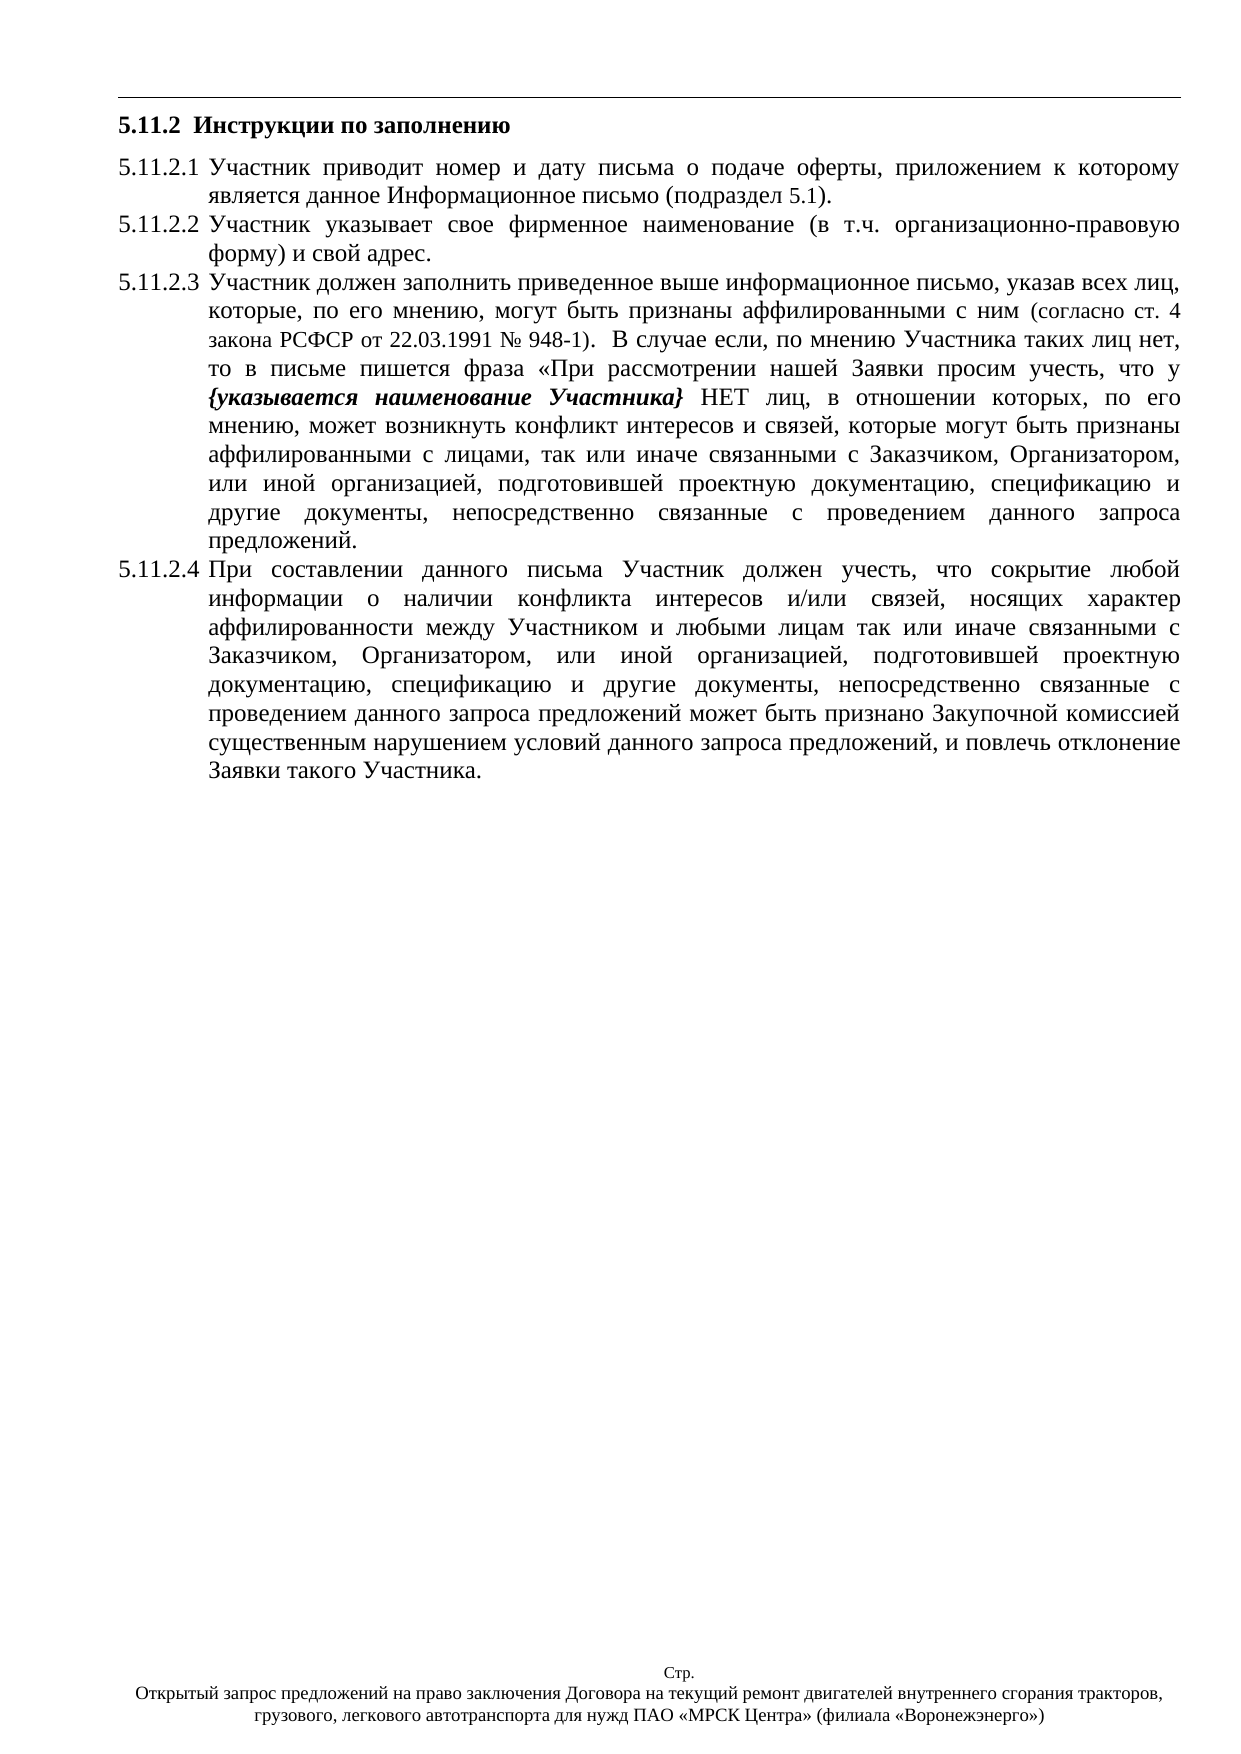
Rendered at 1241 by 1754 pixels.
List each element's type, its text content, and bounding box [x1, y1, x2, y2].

list Участник приводит номер и дату письма о подаче оферты, приложением к которому является данное Информационное письмо (подраздел 5.1). [118, 152, 1181, 209]
list Участник должен заполнить приведенное выше информационное письмо, указав всех лиц, которые, по его мнению, могут быть признаны аффилированными с ним (согласно ст. 4 закона РСФСР от 22.03.1991 № 948-1). В случае если, по мнению Участника таких лиц нет, то в письме пишется фраза «При рассмотрении нашей Заявки просим учесть, что у {указывается наименование Участника} НЕТ лиц, в отношении которых, по его мнению, может возникнуть конфликт интересов и связей, которые могут быть признаны аффилированными с лицами, так или иначе связанными с Заказчиком, Организатором, или иной организацией, подготовившей проектную документацию, спецификацию и другие документы, непосредственно связанные с проведением данного запроса предложений. [118, 267, 1181, 554]
list Участник указывает свое фирменное наименование (в т.ч. организационно-правовую форму) и свой адрес. [118, 209, 1181, 267]
subtitle Инструкции по заполнению [118, 111, 1181, 139]
list При составлении данного письма Участник должен учесть, что сокрытие любой информации о наличии конфликта интересов и/или связей, носящих характер аффилированности между Участником и любыми лицам так или иначе связанными с Заказчиком, Организатором, или иной организацией, подготовившей проектную документацию, спецификацию и другие документы, непосредственно связанные с проведением данного запроса предложений может быть признано Закупочной комиссией существенным нарушением условий данного запроса предложений, и повлечь отклонение Заявки такого Участника. [118, 554, 1181, 784]
